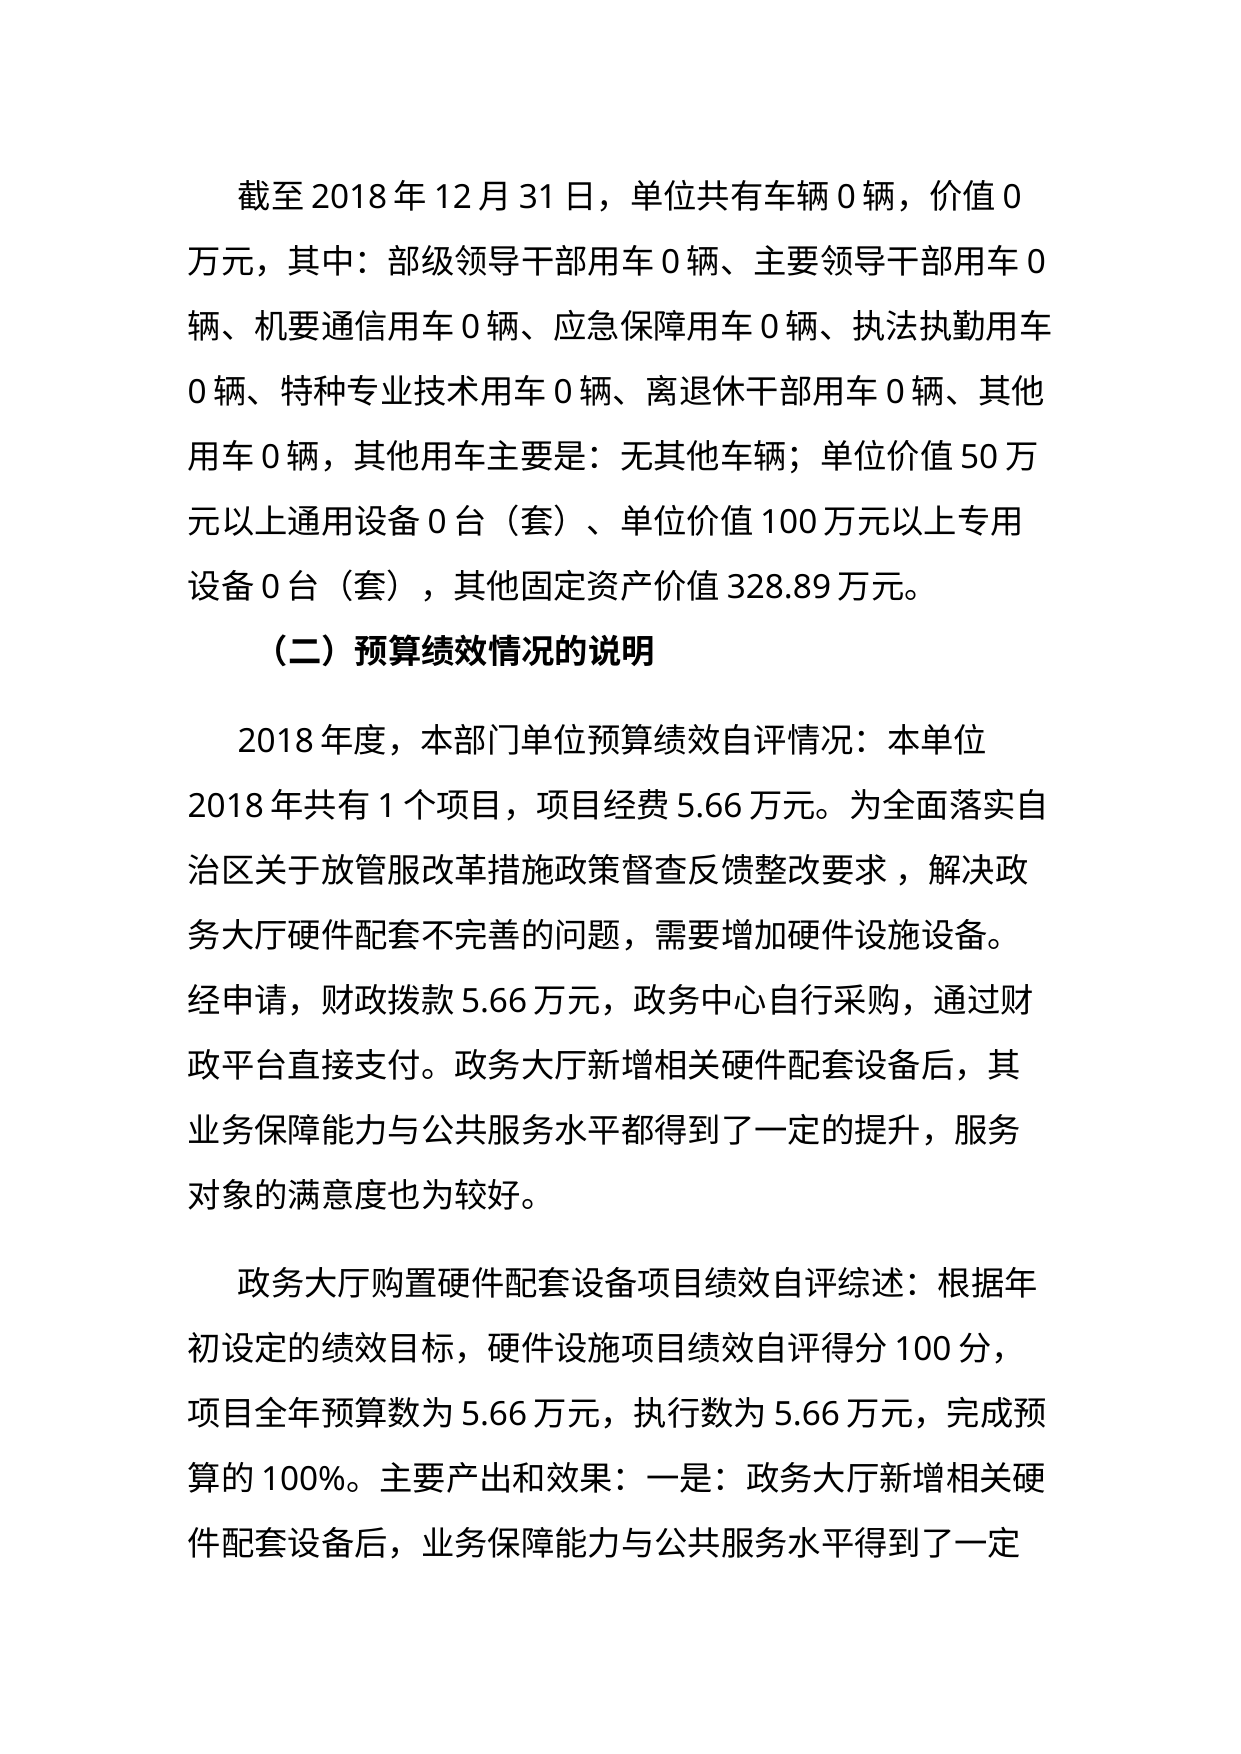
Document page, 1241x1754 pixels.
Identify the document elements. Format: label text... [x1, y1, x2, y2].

text （二）预算绩效情况的说明 [187, 617, 1053, 682]
text 2018年度，本部门单位预算绩效自评情况：本单位2018年共有1个项目，项目经费5.66万元。为全面落实自治区关于放管服改革措施政策督查反馈整改要求 ，解决政务大厅硬件配套不完善的问题，需要增加硬件设施设备。经申请，财政拨款5.66万元，政务中心自行采购，通过财政平台直接支付。政务大厅新增相关硬件配套设备后，其业务保障能力与公共服务水平都得到了一定的提升，服务对象的满意度也为较好。 [187, 705, 1053, 1225]
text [187, 1249, 1053, 1574]
text 截至2018年12月31日，单位共有车辆0辆，价值0万元，其中：部级领导干部用车0辆、主要领导干部用车0辆、机要通信用车0辆、应急保障用车0辆、执法执勤用车0辆、特种专业技术用车0辆、离退休干部用车0辆、其他用车0辆，其他用车主要是：无其他车辆；单位价值50万元以上通用设备0台（套）、单位价值100万元以上专用设备0台（套），其他固定资产价值328.89万元。 [187, 162, 1053, 617]
